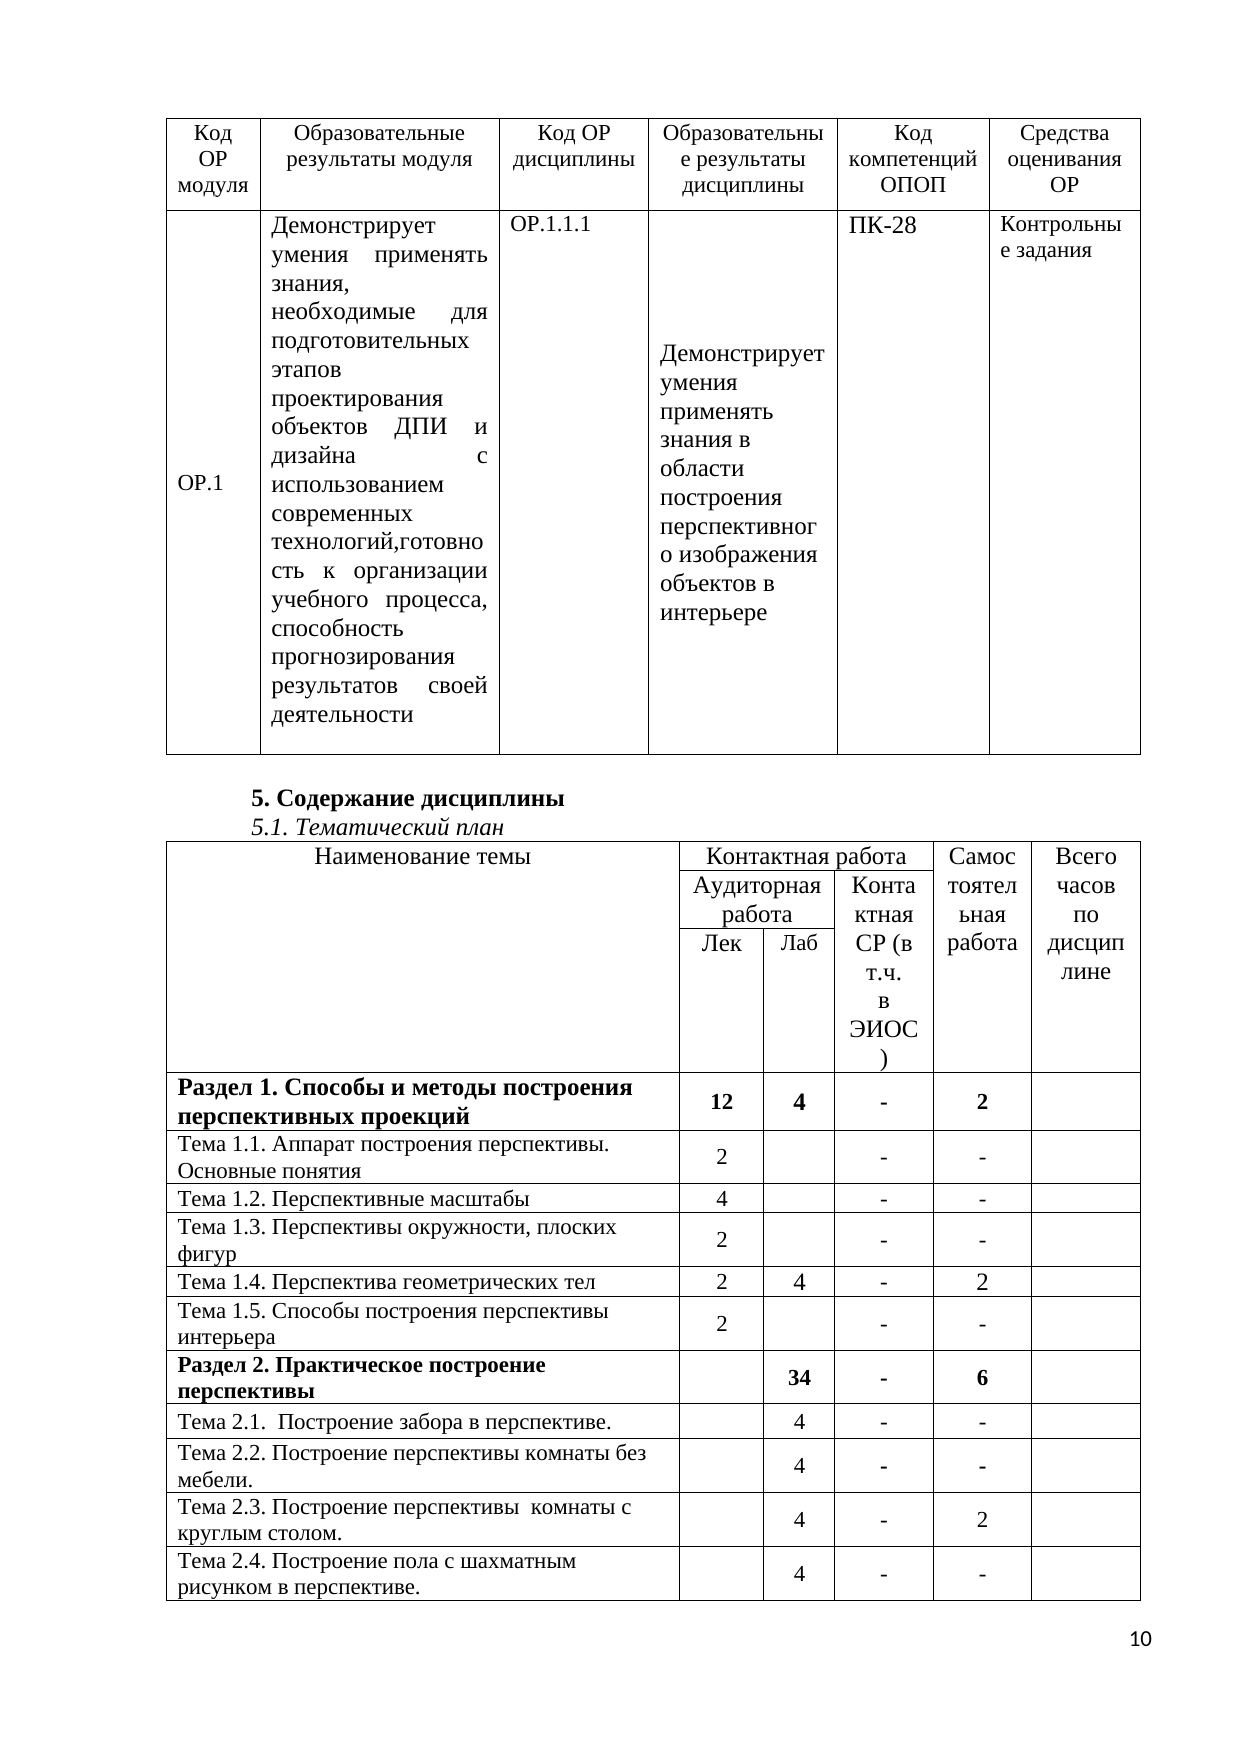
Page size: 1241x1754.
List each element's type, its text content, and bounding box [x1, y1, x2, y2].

table_cell 2 [680, 1131, 763, 1183]
text 5.1. Тематический план [177, 812, 1152, 841]
table_cell Демонстрирует умения применять знания, необходимые для подготовительных этапов проектирования объектов ДПИ и дизайна с использованием современных технологий,готовность к организации учебного процесса, способность прогнозирования результатов своей деятельности [261, 211, 499, 754]
table_cell Тема 1.3. Перспективы окружности, плоских фигур [167, 1213, 679, 1266]
table_cell 6 [934, 1351, 1031, 1403]
table_header Образовательные результаты модуля [261, 119, 499, 209]
table_cell [680, 1351, 763, 1403]
table_cell - [835, 1213, 933, 1266]
table_cell - [835, 1404, 933, 1438]
table_cell ОР.1 [167, 211, 260, 754]
table_cell [1032, 1131, 1140, 1183]
table_cell 2 [934, 1267, 1031, 1296]
table_cell 2 [680, 1297, 763, 1349]
table_cell [1032, 1547, 1140, 1599]
table_header Код ОР модуля [167, 119, 260, 209]
table_cell 4 [680, 1184, 763, 1212]
table_cell Раздел 2. Практическое построение перспективы [167, 1351, 679, 1403]
table_header Образовательные результаты дисциплины [649, 119, 837, 209]
table_cell - [934, 1547, 1031, 1599]
table_cell Лек [680, 929, 763, 1072]
table_cell - [835, 1439, 933, 1492]
table_cell - [934, 1184, 1031, 1212]
table_cell 4 [764, 1493, 834, 1546]
table_header Код компетенций ОПОП [838, 119, 989, 209]
table_cell - [835, 1073, 933, 1130]
table_cell [1032, 1351, 1140, 1403]
table_cell ПК-28 [838, 211, 989, 754]
table_cell Контрольные задания [990, 211, 1140, 754]
table_cell - [835, 1184, 933, 1212]
table_cell Тема 2.4. Построение пола с шахматным рисунком в перспективе. [167, 1547, 679, 1599]
table_cell [1032, 1184, 1140, 1212]
table_cell 34 [764, 1351, 834, 1403]
table_cell - [934, 1297, 1031, 1349]
text 5. Содержание дисциплины [177, 783, 1152, 812]
table_cell [1032, 1404, 1140, 1438]
table_cell - [835, 1267, 933, 1296]
table_cell Контактная СР (в т.ч. в ЭИОС) [835, 871, 933, 1072]
table_cell 2 [934, 1073, 1031, 1130]
table_cell 2 [680, 1267, 763, 1296]
table_cell 4 [764, 1547, 834, 1599]
table_cell Тема 1.5. Способы построения перспективы интерьера [167, 1297, 679, 1349]
table_cell 4 [764, 1439, 834, 1492]
table_header Средства оценивания ОР [990, 119, 1140, 209]
table_cell 2 [680, 1213, 763, 1266]
table_cell 12 [680, 1073, 763, 1130]
table_header Самостоятельная работа [934, 842, 1031, 1072]
table_header Наименование темы [167, 842, 679, 1072]
table_cell [680, 1404, 763, 1438]
table_cell [1032, 1439, 1140, 1492]
table_cell - [934, 1404, 1031, 1438]
table_cell 4 [764, 1073, 834, 1130]
table_cell Лаб [764, 929, 834, 1072]
table_cell Тема 2.3. Построение перспективы комнаты с круглым столом. [167, 1493, 679, 1546]
table_cell - [835, 1351, 933, 1403]
table_cell Тема 2.1. Построение забора в перспективе. [167, 1404, 679, 1438]
table_cell [764, 1184, 834, 1212]
table_cell ОР.1.1.1 [500, 211, 648, 754]
table_cell Тема 1.1. Аппарат построения перспективы. Основные понятия [167, 1131, 679, 1183]
table_cell - [835, 1547, 933, 1599]
table_cell 4 [764, 1267, 834, 1296]
table_cell 4 [764, 1404, 834, 1438]
table_cell - [934, 1439, 1031, 1492]
table_cell [764, 1213, 834, 1266]
table_cell Аудиторная работа [680, 871, 834, 928]
table_cell [764, 1131, 834, 1183]
table_cell [1032, 1493, 1140, 1546]
table_cell - [835, 1493, 933, 1546]
table_cell - [835, 1131, 933, 1183]
table_cell [680, 1493, 763, 1546]
table_cell - [835, 1297, 933, 1349]
table_header Всего часов по дисциплине [1032, 842, 1140, 1072]
table_cell 2 [934, 1493, 1031, 1546]
table_cell - [934, 1213, 1031, 1266]
table_cell [1032, 1213, 1140, 1266]
table_cell [680, 1439, 763, 1492]
table_cell - [934, 1131, 1031, 1183]
table_cell [1032, 1267, 1140, 1296]
table_cell [680, 1547, 763, 1599]
table_cell [1032, 1297, 1140, 1349]
table_cell Тема 1.4. Перспектива геометрических тел [167, 1267, 679, 1296]
table_header Контактная работа [680, 842, 933, 870]
table_header Код ОР дисциплины [500, 119, 648, 209]
table_cell Тема 1.2. Перспективные масштабы [167, 1184, 679, 1212]
table_cell [1032, 1073, 1140, 1130]
table_cell Демонстрирует умения применять знания в области построения перспективного изображения объектов в интерьере [649, 211, 837, 754]
table_cell Раздел 1. Способы и методы построения перспективных проекций [167, 1073, 679, 1130]
table_cell [764, 1297, 834, 1349]
table_cell Тема 2.2. Построение перспективы комнаты без мебели. [167, 1439, 679, 1492]
